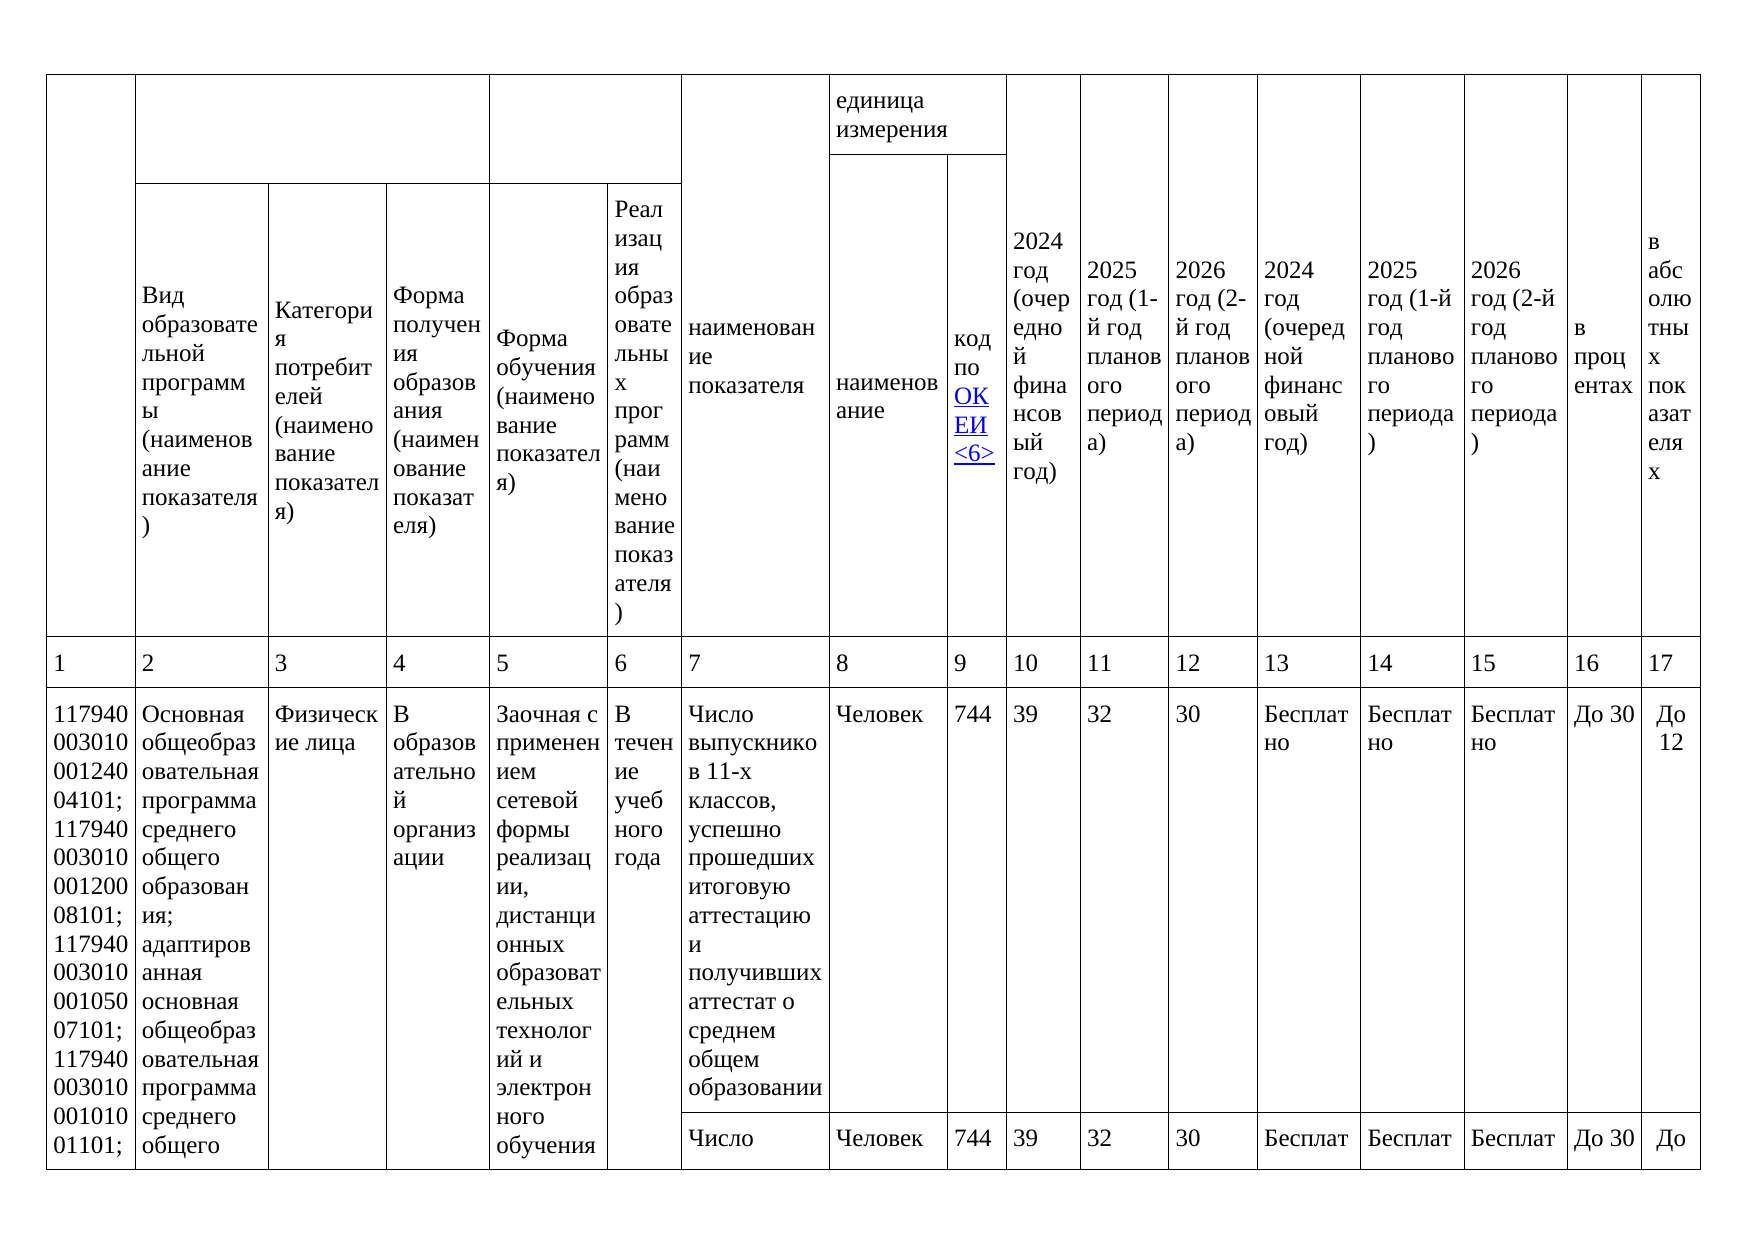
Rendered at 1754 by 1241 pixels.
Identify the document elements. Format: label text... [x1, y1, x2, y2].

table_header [136, 75, 489, 182]
table_cell 30 [1169, 688, 1257, 1112]
table_cell Реализация образовательных программ (наименование показателя) [608, 184, 681, 636]
table_cell Форма обучения (наименование показателя) [490, 184, 607, 636]
table_cell 6 [608, 637, 681, 687]
table_cell 30 [1169, 1113, 1257, 1169]
table_cell 2024 год (очередной финансовый год) [1007, 75, 1080, 636]
table_cell До 12 [1642, 1113, 1700, 1169]
table_cell В образовательной организации [387, 688, 489, 1169]
table_cell 13 [1258, 637, 1360, 687]
table_cell Категория потребителей (наименование показателя) [269, 184, 386, 636]
table_cell Форма получения образования (наименование показателя) [387, 184, 489, 636]
table_cell 744 [948, 1113, 1006, 1169]
table_cell 39 [1007, 1113, 1080, 1169]
table_cell наименование [830, 155, 947, 636]
table_cell 744 [948, 688, 1006, 1112]
table_cell 16 [1568, 637, 1641, 687]
table_cell Основная общеобразовательная программа среднего общего образования; адаптированная основная общеобразовательная программа среднего общего образования; образовательная программа, обеспечивающая углубленное изучение отдельных учебных предметов, предметных областей (профильное обучение) [136, 688, 268, 1169]
table_cell Бесплат но [1258, 1113, 1360, 1169]
table_cell Бесплат но [1465, 688, 1567, 1112]
table_cell 2025 год (1-й год планового периода) [1081, 75, 1168, 636]
table_cell 8 [830, 637, 947, 687]
table_cell 11 [1081, 637, 1168, 687]
table_cell 10 [1007, 637, 1080, 687]
table_cell 11794000301000124004101; 11794000301000120008101; 11794000301000105007101; 11794000301000101001101; 11794000301000104008101; 11794000201000105008101; 11794000201000101002101. [47, 688, 135, 1169]
table_cell 4 [387, 637, 489, 687]
table_cell Человек [830, 688, 947, 1112]
table_cell код по ОКЕИ<6> [948, 155, 1006, 636]
table_cell 2024 год (очередной финансовый год) [1258, 75, 1360, 636]
table_cell 9 [948, 637, 1006, 687]
table_cell Число выпускников 11-х классов, успешно прошедших итоговую аттестацию и получивших аттестат о среднем общем образовании [682, 688, 829, 1112]
table_cell До 30 [1568, 1113, 1641, 1169]
table_cell 12 [1169, 637, 1257, 687]
table_cell единица измерения [830, 75, 1006, 154]
table_cell 3 [269, 637, 386, 687]
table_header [47, 75, 135, 636]
table_cell До 12 [1642, 688, 1700, 1112]
table_cell Физические лица [269, 688, 386, 1169]
table_cell Бесплат но [1361, 688, 1464, 1112]
table_cell 32 [1081, 1113, 1168, 1169]
table_cell 2026 год (2-й год планового периода) [1169, 75, 1257, 636]
table_cell 17 [1642, 637, 1700, 687]
table_cell Бесплат но [1465, 1113, 1567, 1169]
table_cell Бесплат но [1361, 1113, 1464, 1169]
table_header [490, 75, 681, 182]
table_cell 32 [1081, 688, 1168, 1112]
table_cell Человек [830, 1113, 947, 1169]
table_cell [682, 1113, 829, 1169]
table_cell 7 [682, 637, 829, 687]
table_cell До 30 [1568, 688, 1641, 1112]
table_cell 14 [1361, 637, 1464, 687]
table_cell Заочная с применением сетевой формы реализации, дистанционных образовательных технологий и электронного обучения; Очно-заочная с применением сетевой формы реализации, дистанционных образовательных технологий и электронного обучения; Заочная; Очно-заочная; Очная. [490, 688, 607, 1169]
table_cell 1 [47, 637, 135, 687]
table_cell 39 [1007, 688, 1080, 1112]
table_cell в процентах [1568, 75, 1641, 636]
table_cell 2 [136, 637, 268, 687]
table_cell 2025 год (1-й год планового периода) [1361, 75, 1464, 636]
table_cell В течение учебного года [608, 688, 681, 1169]
table_cell в абсолютных показателях [1642, 75, 1700, 636]
table_cell наименование показателя [682, 75, 829, 636]
table_cell 2026 год (2-й год планового периода) [1465, 75, 1567, 636]
table_cell 5 [490, 637, 607, 687]
table_cell 15 [1465, 637, 1567, 687]
table_cell Вид образовательной программы (наименование показателя) [136, 184, 268, 636]
table_cell Бесплат но [1258, 688, 1360, 1112]
